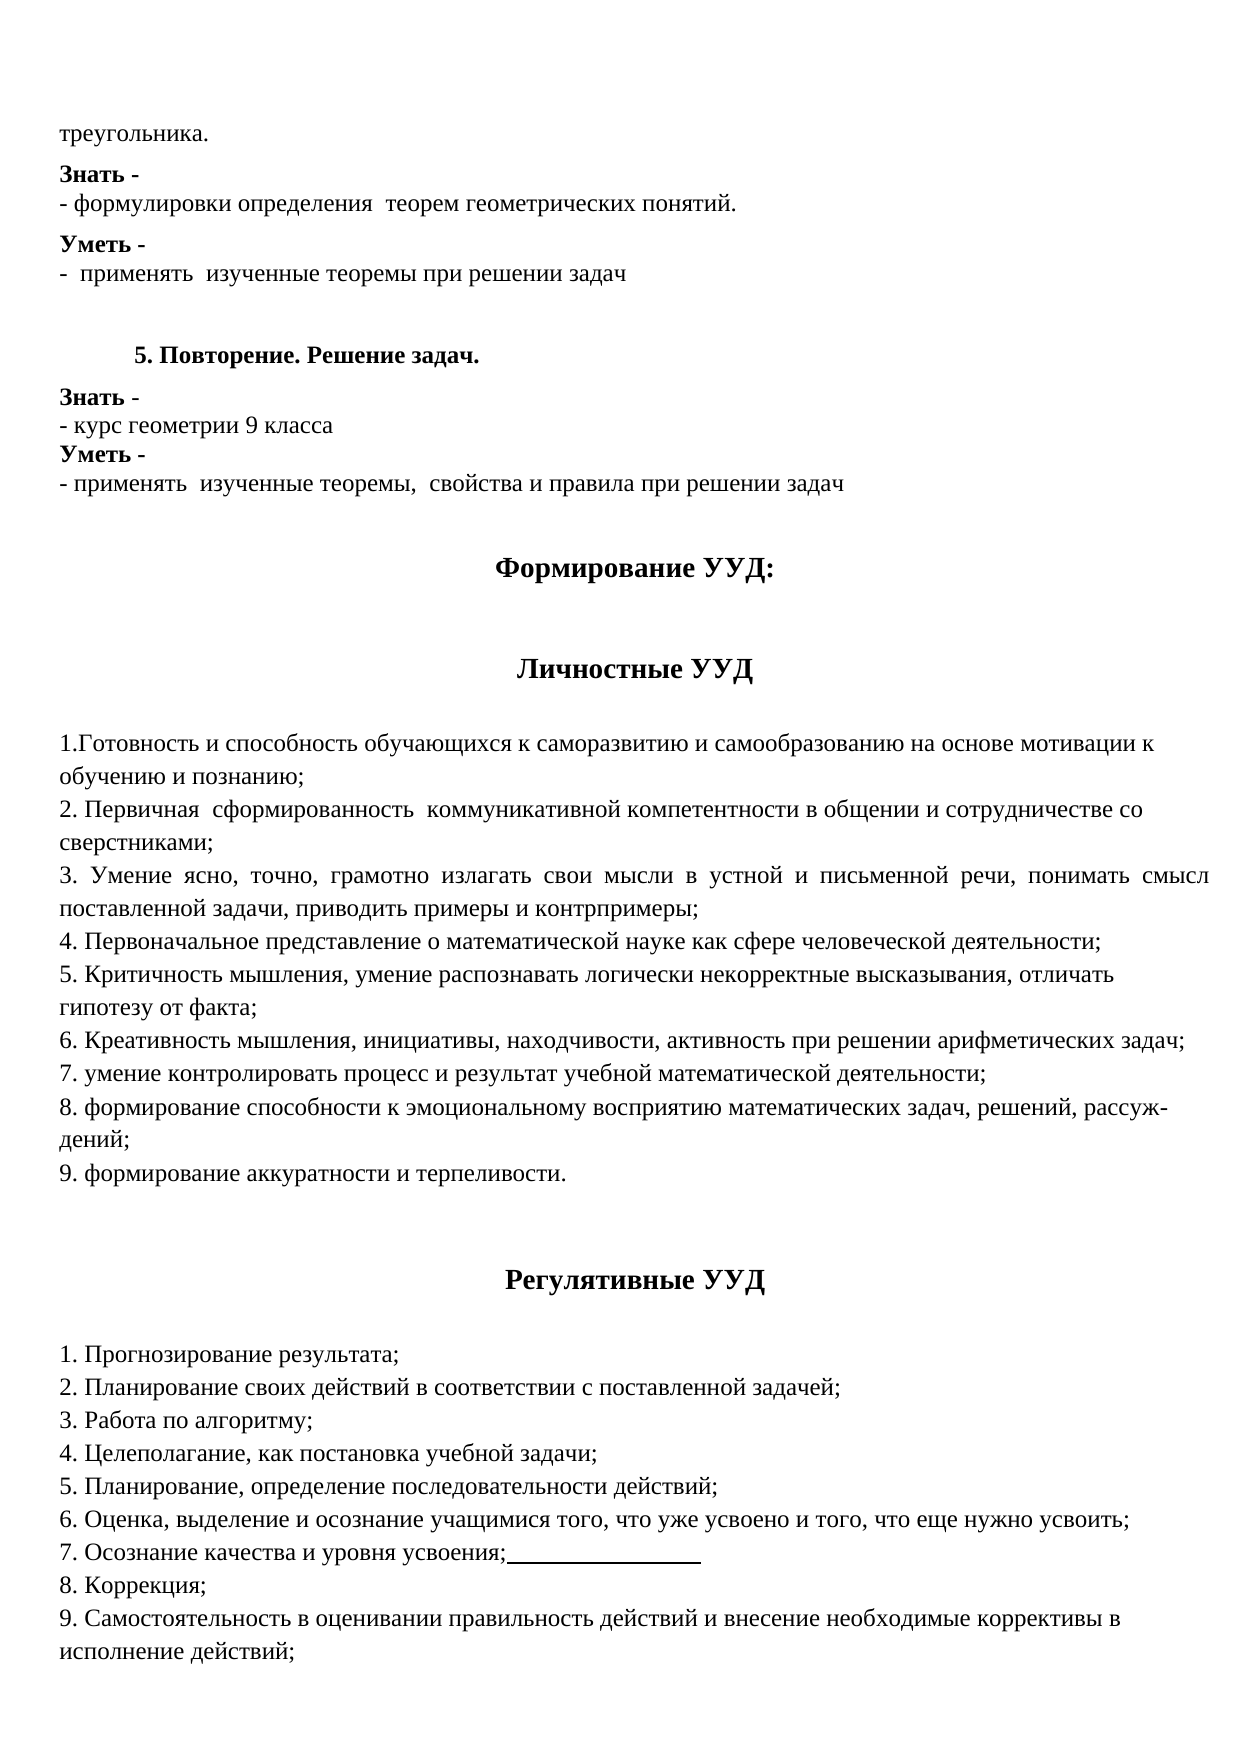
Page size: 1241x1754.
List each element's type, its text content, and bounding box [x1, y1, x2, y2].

text 4. Целеполагание, как постановка учебной задачи; [59, 1438, 1211, 1467]
text - курс геометрии 9 класса [59, 411, 1211, 439]
text 6. Креативность мышления, инициативы, находчивости, активность при решении арифметических задач; [59, 1026, 1211, 1054]
text Уметь - [59, 439, 1211, 468]
text - применять изученные теоремы, свойства и правила при решении задач [59, 468, 1211, 497]
text 9. формирование аккуратности и терпеливости. [59, 1158, 1211, 1186]
text Знать - [59, 382, 1211, 411]
text 7. умение контролировать процесс и результат учебной математической деятельности; [59, 1058, 1211, 1087]
text 6. Оценка, выделение и осознание учащимися того, что уже усвоено и того, что еще нужно усвоить; [59, 1504, 1211, 1533]
text 8. Коррекция; [59, 1570, 1211, 1599]
text 9. Самостоятельность в оценивании правильность действий и внесение необходимые коррективы в исполнение действий; [59, 1603, 1211, 1665]
text 5. Критичность мышления, умение распознавать логически некорректные высказывания, отличать гипотезу от факта; [59, 959, 1211, 1021]
text 2. Планирование своих действий в соответствии с поставленной задачей; [59, 1372, 1211, 1401]
text 5. Повторение. Решение задач. [134, 341, 1211, 369]
text Личностные УУД [59, 651, 1211, 685]
text 8. формирование способности к эмоциональному восприятию математических задач, решений, рассуждений; [59, 1092, 1211, 1153]
text - формулировки определения теорем геометрических понятий. [59, 188, 1211, 217]
text 3. Умение ясно, точно, грамотно излагать свои мысли в устной и письменной речи, понимать смысл поставленной задачи, приводить примеры и контрпримеры; [59, 860, 1211, 922]
text 4. Первоначальное представление о математической науке как сфере человеческой деятельности; [59, 926, 1211, 955]
text 2. Первичная сформированность коммуникативной компетентности в общении и сотрудничестве со сверстниками; [59, 794, 1211, 856]
text Регулятивные УУД [59, 1262, 1211, 1296]
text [59, 118, 1211, 147]
text Знать - [59, 159, 1211, 188]
text 1. Прогнозирование результата; [59, 1339, 1211, 1368]
text - применять изученные теоремы при решении задач [59, 258, 1211, 287]
text 7. Осознание качества и уровня усвоения; [59, 1537, 1211, 1566]
text 1.Готовность и способность обучающихся к саморазвитию и самообразованию на основе мотивации к обучению и познанию; [59, 728, 1211, 790]
text Формирование УУД: [59, 551, 1211, 584]
text 5. Планирование, определение последовательности действий; [59, 1471, 1211, 1500]
text 3. Работа по алгоритму; [59, 1405, 1211, 1434]
text Уметь - [59, 229, 1211, 258]
